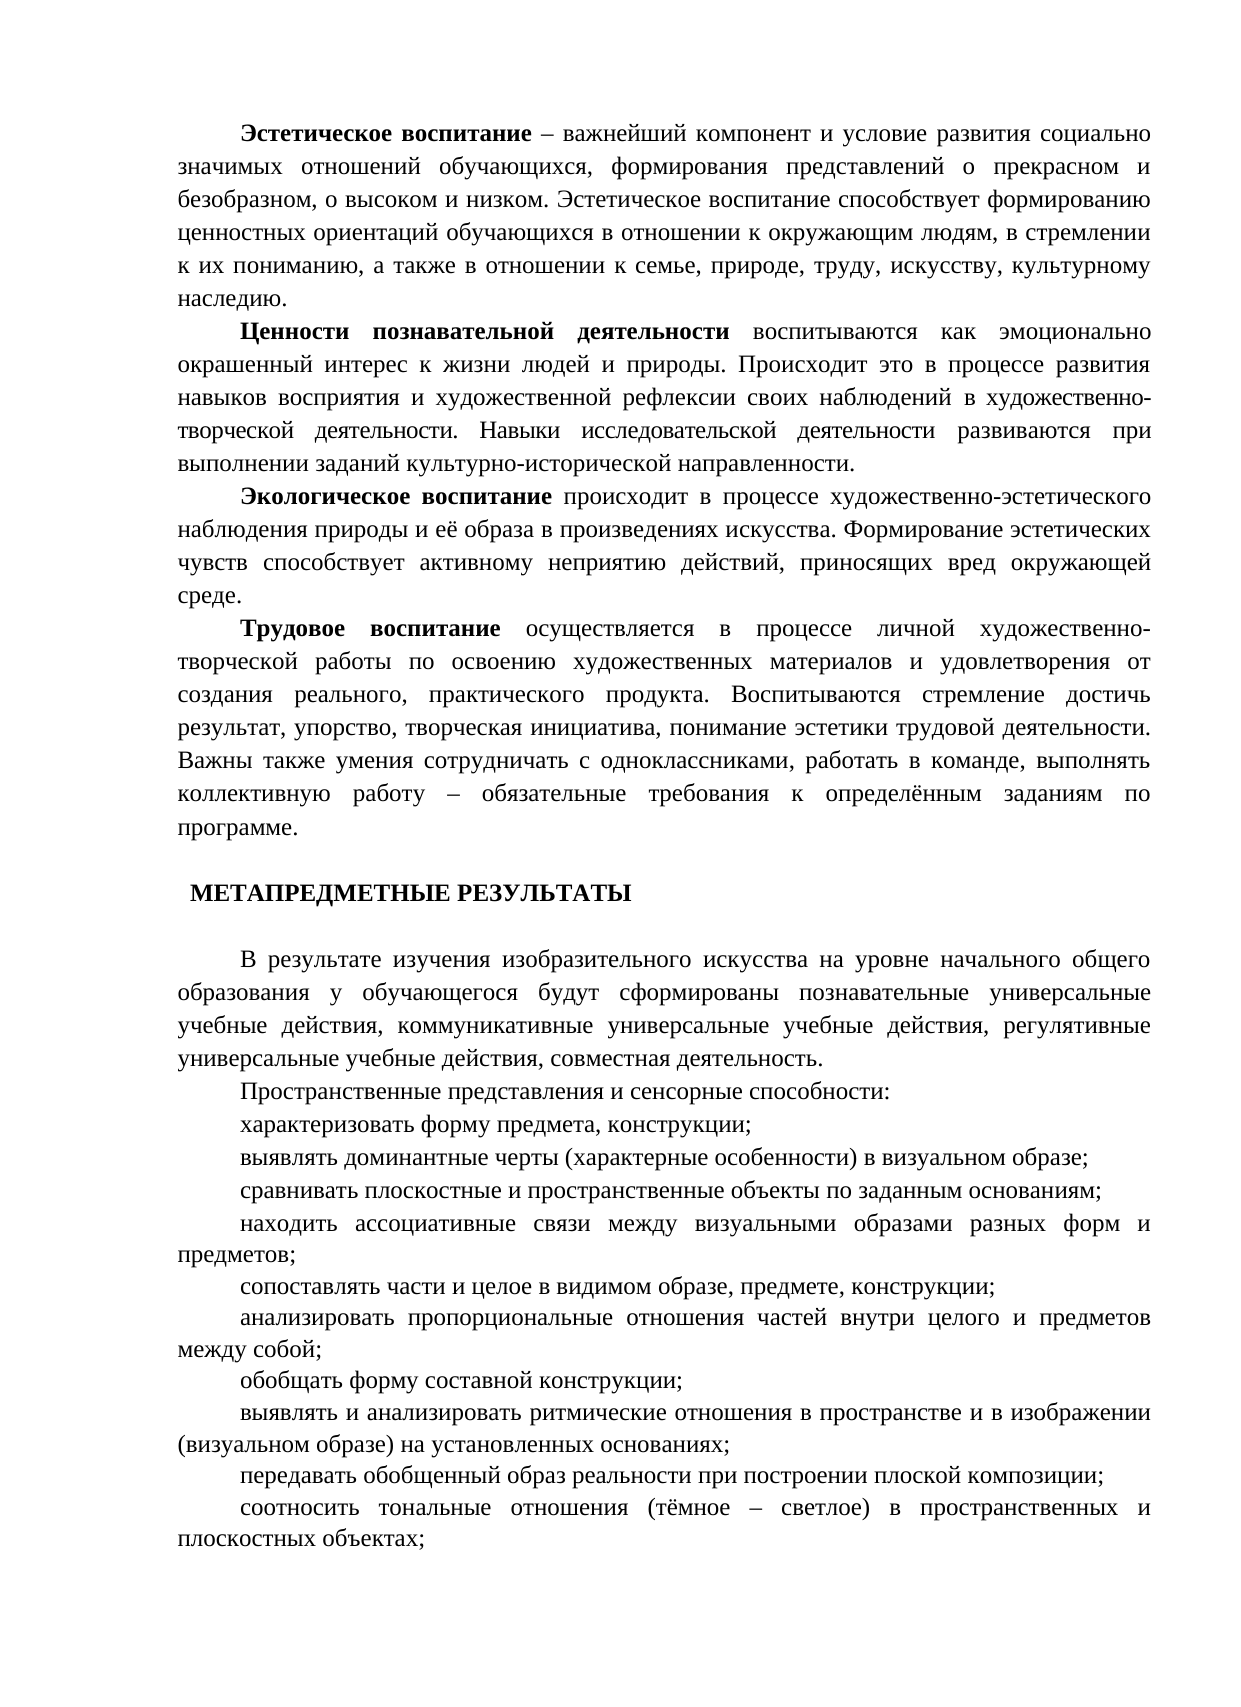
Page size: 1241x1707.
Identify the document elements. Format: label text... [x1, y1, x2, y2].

text находить ассоциативные связи между визуальными образами разных форм и предметов; [177, 1208, 1152, 1268]
text Ценности познавательной деятельности воспитываются как эмоционально окрашенный интерес к жизни людей и природы. Происходит это в процессе развития навыков восприятия и художественной рефлексии своих наблюдений в художественно-творческой деятельности. Навыки исследовательской деятельности развиваются при выполнении заданий культурно-исторической направленности. [177, 316, 1152, 477]
text передавать обобщенный образ реальности при построении плоской композиции; [177, 1460, 1152, 1489]
text Трудовое воспитание осуществляется в процессе личной художественно-творческой работы по освоению художественных материалов и удовлетворения от создания реального, практического продукта. Воспитываются стремление достичь результат, упорство, творческая инициатива, понимание эстетики трудовой деятельности. Важны также умения сотрудничать с одноклассниками, работать в команде, выполнять коллективную работу – обязательные требования к определённым заданиям по программе. [177, 613, 1152, 840]
text обобщать форму составной конструкции; [177, 1366, 1152, 1394]
text Эстетическое воспитание – важнейший компонент и условие развития социально значимых отношений обучающихся, формирования представлений о прекрасном и безобразном, о высоком и низком. Эстетическое воспитание способствует формированию ценностных ориентаций обучающихся в отношении к окружающим людям, в стремлении к их пониманию, а также в отношении к семье, природе, труду, искусству, культурному наследию. [177, 118, 1152, 312]
text сопоставлять части и целое в видимом образе, предмете, конструкции; [177, 1271, 1152, 1300]
text характеризовать форму предмета, конструкции; [177, 1109, 1152, 1137]
text В результате изучения изобразительного искусства на уровне начального общего образования у обучающегося будут сформированы познавательные универсальные учебные действия, коммуникативные универсальные учебные действия, регулятивные универсальные учебные действия, совместная деятельность. [177, 944, 1152, 1071]
text Экологическое воспитание происходит в процессе художественно-эстетического наблюдения природы и её образа в произведениях искусства. Формирование эстетических чувств способствует активному неприятию действий, приносящих вред окружающей среде. [177, 481, 1152, 609]
text выявлять и анализировать ритмические отношения в пространстве и в изображении (визуальном образе) на установленных основаниях; [177, 1397, 1152, 1457]
text Пространственные представления и сенсорные способности: [177, 1076, 1152, 1104]
text выявлять доминантные черты (характерные особенности) в визуальном образе; [177, 1142, 1152, 1171]
text сравнивать плоскостные и пространственные объекты по заданным основаниям; [177, 1175, 1152, 1203]
text анализировать пропорциональные отношения частей внутри целого и предметов между собой; [177, 1302, 1152, 1363]
text МЕТАПРЕДМЕТНЫЕ РЕЗУЛЬТАТЫ [190, 878, 1152, 906]
text соотносить тональные отношения (тёмное – светлое) в пространственных и плоскостных объектах; [177, 1492, 1152, 1552]
